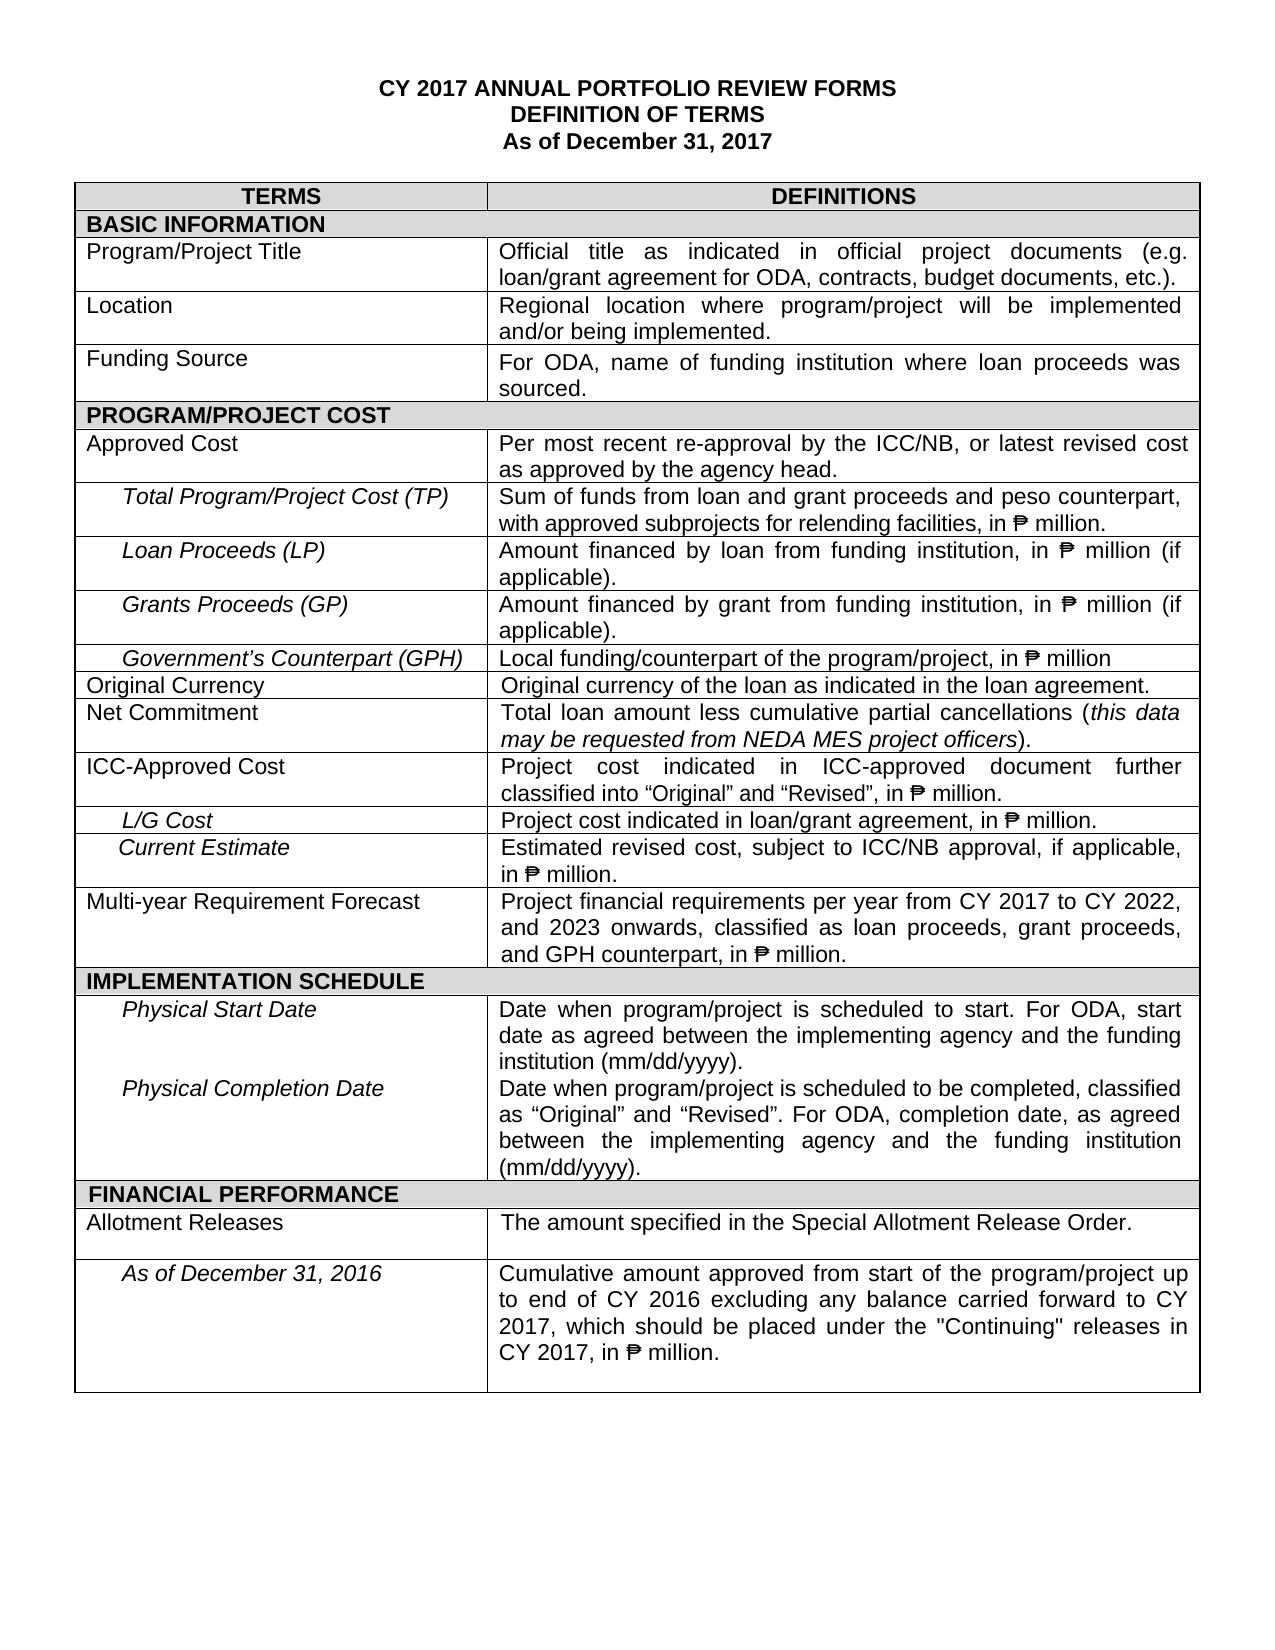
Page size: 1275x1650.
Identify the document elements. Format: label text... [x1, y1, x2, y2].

table_cell Funding Source [76, 345, 487, 401]
table_cell As of December 31, 2016 [76, 1260, 487, 1392]
table_header DEFINITIONS [488, 183, 1199, 209]
table_cell Project cost indicated in ICC-approved document further classified into “Original” and “Revised”, in ₱ million. [488, 753, 1199, 806]
table_cell L/G Cost [76, 807, 487, 833]
table_cell Estimated revised cost, subject to ICC/NB approval, if applicable, in ₱ million. [488, 834, 1199, 887]
table_cell Official title as indicated in official project documents (e.g. loan/grant agreement for ODA, contracts, budget documents, etc.). [488, 238, 1199, 291]
table_cell Date when program/project is scheduled to start. For ODA, start date as agreed between the implementing agency and the funding institution (mm/dd/yyyy). [488, 996, 1199, 1074]
table_cell Current Estimate [76, 834, 487, 887]
table_cell Date when program/project is scheduled to be completed, classified as “Original” and “Revised”. For ODA, completion date, as agreed between the implementing agency and the funding institution (mm/dd/yyyy). [488, 1075, 1199, 1180]
table_cell Original currency of the loan as indicated in the loan agreement. [488, 672, 1199, 698]
table_cell PROGRAM/PROJECT COST [76, 402, 1199, 428]
table_cell For ODA, name of funding institution where loan proceeds was sourced. [488, 345, 1199, 401]
table_cell Government’s Counterpart (GPH) [76, 645, 487, 671]
table_cell Physical Start Date [76, 996, 487, 1074]
table_cell Approved Cost [76, 430, 487, 482]
table_cell Local funding/counterpart of the program/project, in ₱ million [488, 645, 1199, 671]
table_cell IMPLEMENTATION SCHEDULE [76, 968, 1199, 994]
table_cell Loan Proceeds (LP) [76, 537, 487, 590]
table_cell FINANCIAL PERFORMANCE [76, 1181, 1199, 1207]
table_cell ICC-Approved Cost [76, 753, 487, 806]
table_cell Program/Project Title [76, 238, 487, 291]
table_cell Net Commitment [76, 699, 487, 752]
table_cell BASIC INFORMATION [76, 211, 1199, 237]
table_cell Per most recent re-approval by the ICC/NB, or latest revised cost as approved by the agency head. [488, 430, 1199, 482]
table_cell Total Program/Project Cost (TP) [76, 483, 487, 536]
table_cell Cumulative amount approved from start of the program/project up to end of CY 2016 excluding any balance carried forward to CY 2017, which should be placed under the "Continuing" releases in CY 2017, in ₱ million. [488, 1260, 1199, 1392]
table_cell Allotment Releases [76, 1209, 487, 1259]
table_header TERMS [76, 183, 487, 209]
table_cell Project cost indicated in loan/grant agreement, in ₱ million. [488, 807, 1199, 833]
table_cell Amount financed by loan from funding institution, in ₱ million (if applicable). [488, 537, 1199, 590]
table_cell Location [76, 292, 487, 344]
table_cell Physical Completion Date [76, 1075, 487, 1180]
table_cell Total loan amount less cumulative partial cancellations (this data may be requested from NEDA MES project officers). [488, 699, 1199, 752]
table_cell Sum of funds from loan and grant proceeds and peso counterpart, with approved subprojects for relending facilities, in ₱ million. [488, 483, 1199, 536]
table_cell Multi-year Requirement Forecast [76, 888, 487, 967]
table_cell Project financial requirements per year from CY 2017 to CY 2022, and 2023 onwards, classified as loan proceeds, grant proceeds, and GPH counterpart, in ₱ million. [488, 888, 1199, 967]
table_cell Regional location where program/project will be implemented and/or being implemented. [488, 292, 1199, 344]
table_cell Grants Proceeds (GP) [76, 591, 487, 643]
table_cell Amount financed by grant from funding institution, in ₱ million (if applicable). [488, 591, 1199, 643]
table_cell Original Currency [76, 672, 487, 698]
table_cell The amount specified in the Special Allotment Release Order. [488, 1209, 1199, 1259]
